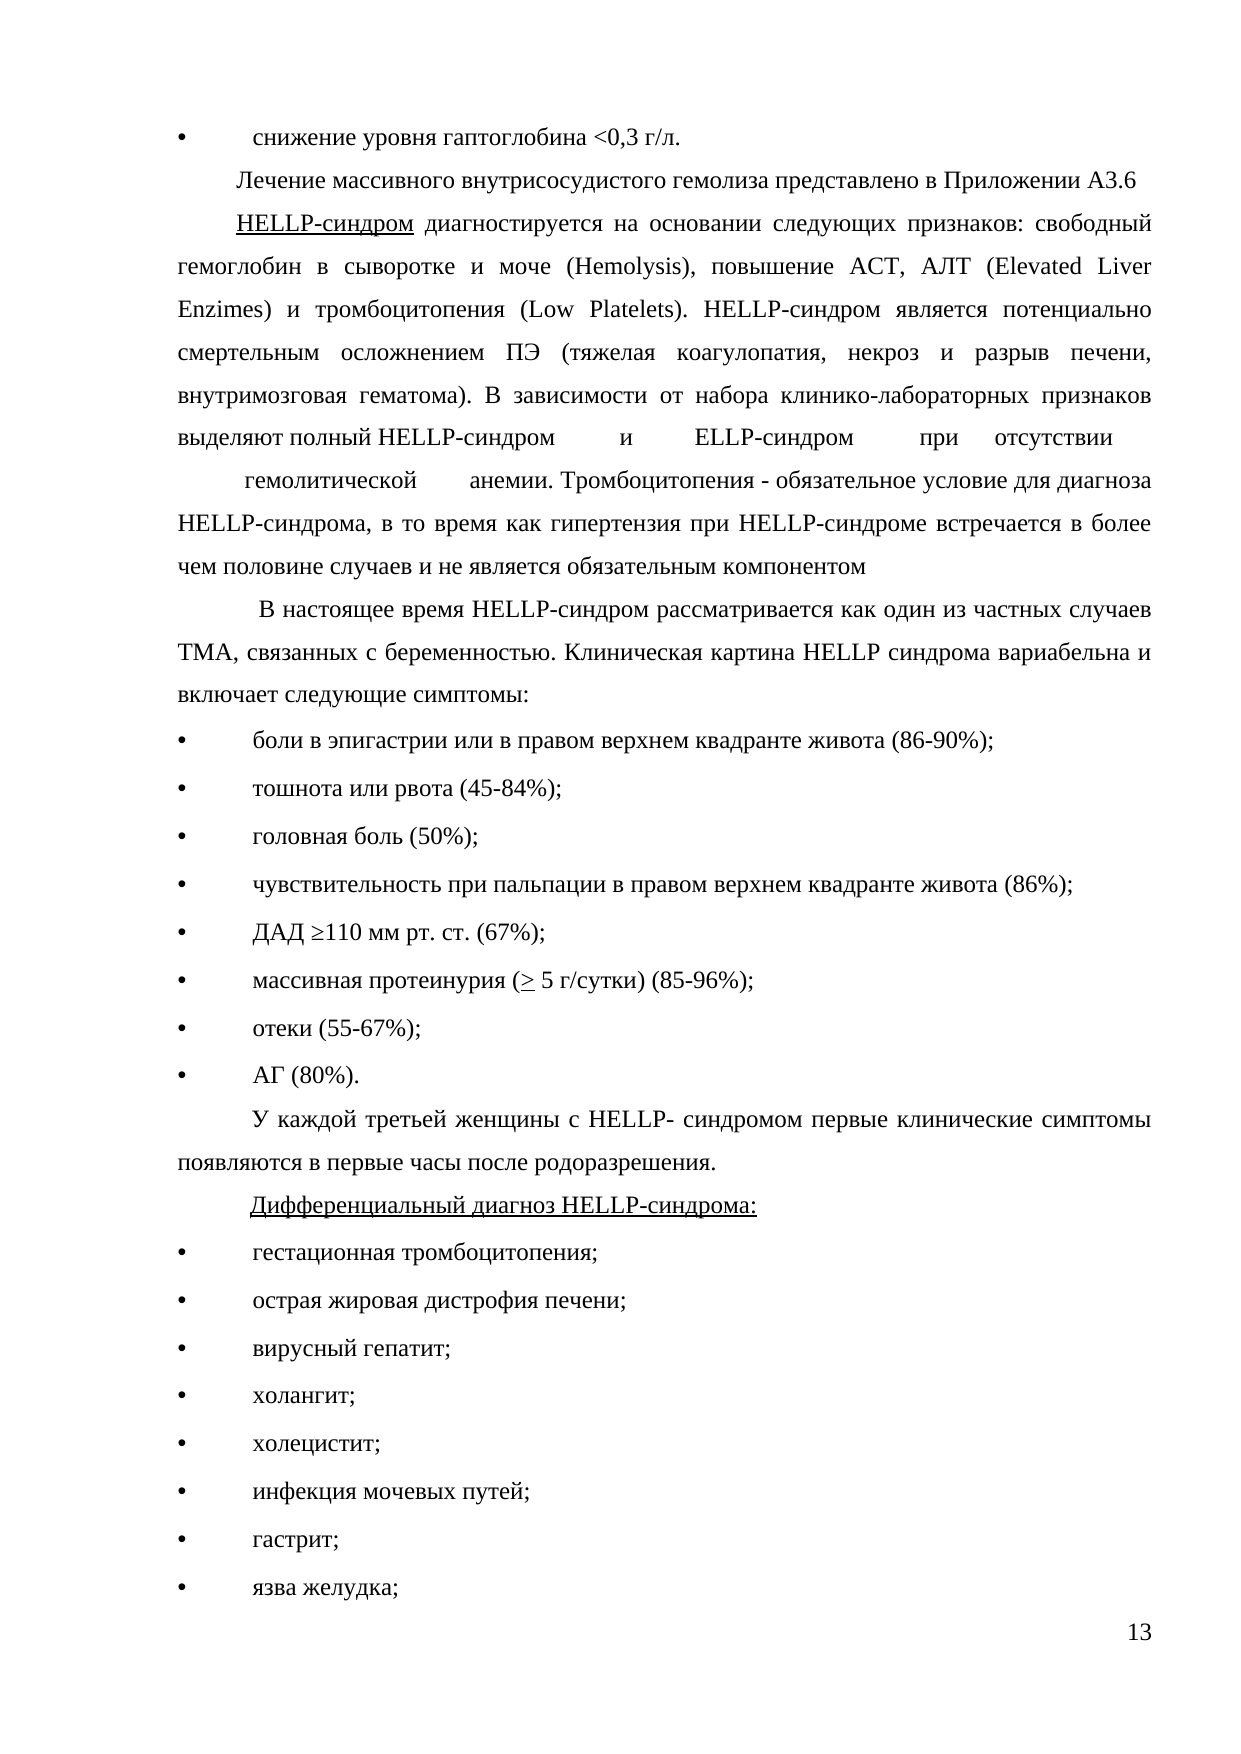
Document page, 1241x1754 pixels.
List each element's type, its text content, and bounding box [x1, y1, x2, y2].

list ДАД ≥110 мм рт. ст. (67%); [177, 918, 1152, 946]
list холецистит; [177, 1429, 1152, 1457]
list АГ (80%). [177, 1062, 1152, 1089]
list гестационная тромбоцитопения; [177, 1238, 1152, 1266]
text HELLP-синдром диагностируется на основании следующих признаков: свободный гемоглобин в сыворотке и моче (Hemolysis), повышение ACT, AЛT (Elevated Liver Enzimes) и тромбоцитопения (Low Platelets). HELLP-синдром является потенциально смертельным осложнением ПЭ (тяжелая коагулопатия, некроз и разрыв печени, внутримозговая гематома). В зависимости от набора клинико-лабораторных признаков выделяют полный HELLP-синдром и ELLP-синдром при отсутствии гемолитической анемии. Тромбоцитопения - обязательное условие для диагноза HELLP-синдрома, в то время как гипертензия при HELLP-синдроме встречается в более чем половине случаев и не является обязательным компонентом [177, 208, 1152, 580]
list гастрит; [177, 1525, 1152, 1553]
list отеки (55-67%); [177, 1014, 1152, 1042]
list тошнота или рвота (45-84%); [177, 774, 1152, 802]
text Дифференциальный диагноз HELLP-синдрома: [249, 1190, 1152, 1219]
text В настоящее время HELLP-синдром рассматривается как один из частных случаев ТМА, связанных с беременностью. Клиническая картина HELLP синдрома вариабельна и включает следующие симптомы: [177, 594, 1152, 708]
list чувствительность при пальпации в правом верхнем квадранте живота (86%); [177, 870, 1152, 898]
list инфекция мочевых путей; [177, 1477, 1152, 1505]
list острая жировая дистрофия печени; [177, 1286, 1152, 1314]
list язва желудка; [177, 1573, 1152, 1601]
list холангит; [177, 1382, 1152, 1409]
list вирусный гепатит; [177, 1334, 1152, 1362]
text Лечение массивного внутрисосудистого гемолиза представлено в Приложении А3.6 [236, 166, 1152, 194]
list боли в эпигастрии или в правом верхнем квадранте живота (86-90%); [177, 727, 1152, 754]
text У каждой третьей женщины с HELLP- синдромом первые клинические симптомы появляются в первые часы после родоразрешения. [177, 1104, 1152, 1176]
list головная боль (50%); [177, 822, 1152, 850]
list снижение уровня гаптоглобина <0,3 г/л. [177, 123, 1152, 151]
list массивная протеинурия (> 5 г/сутки) (85-96%); [177, 966, 1152, 994]
